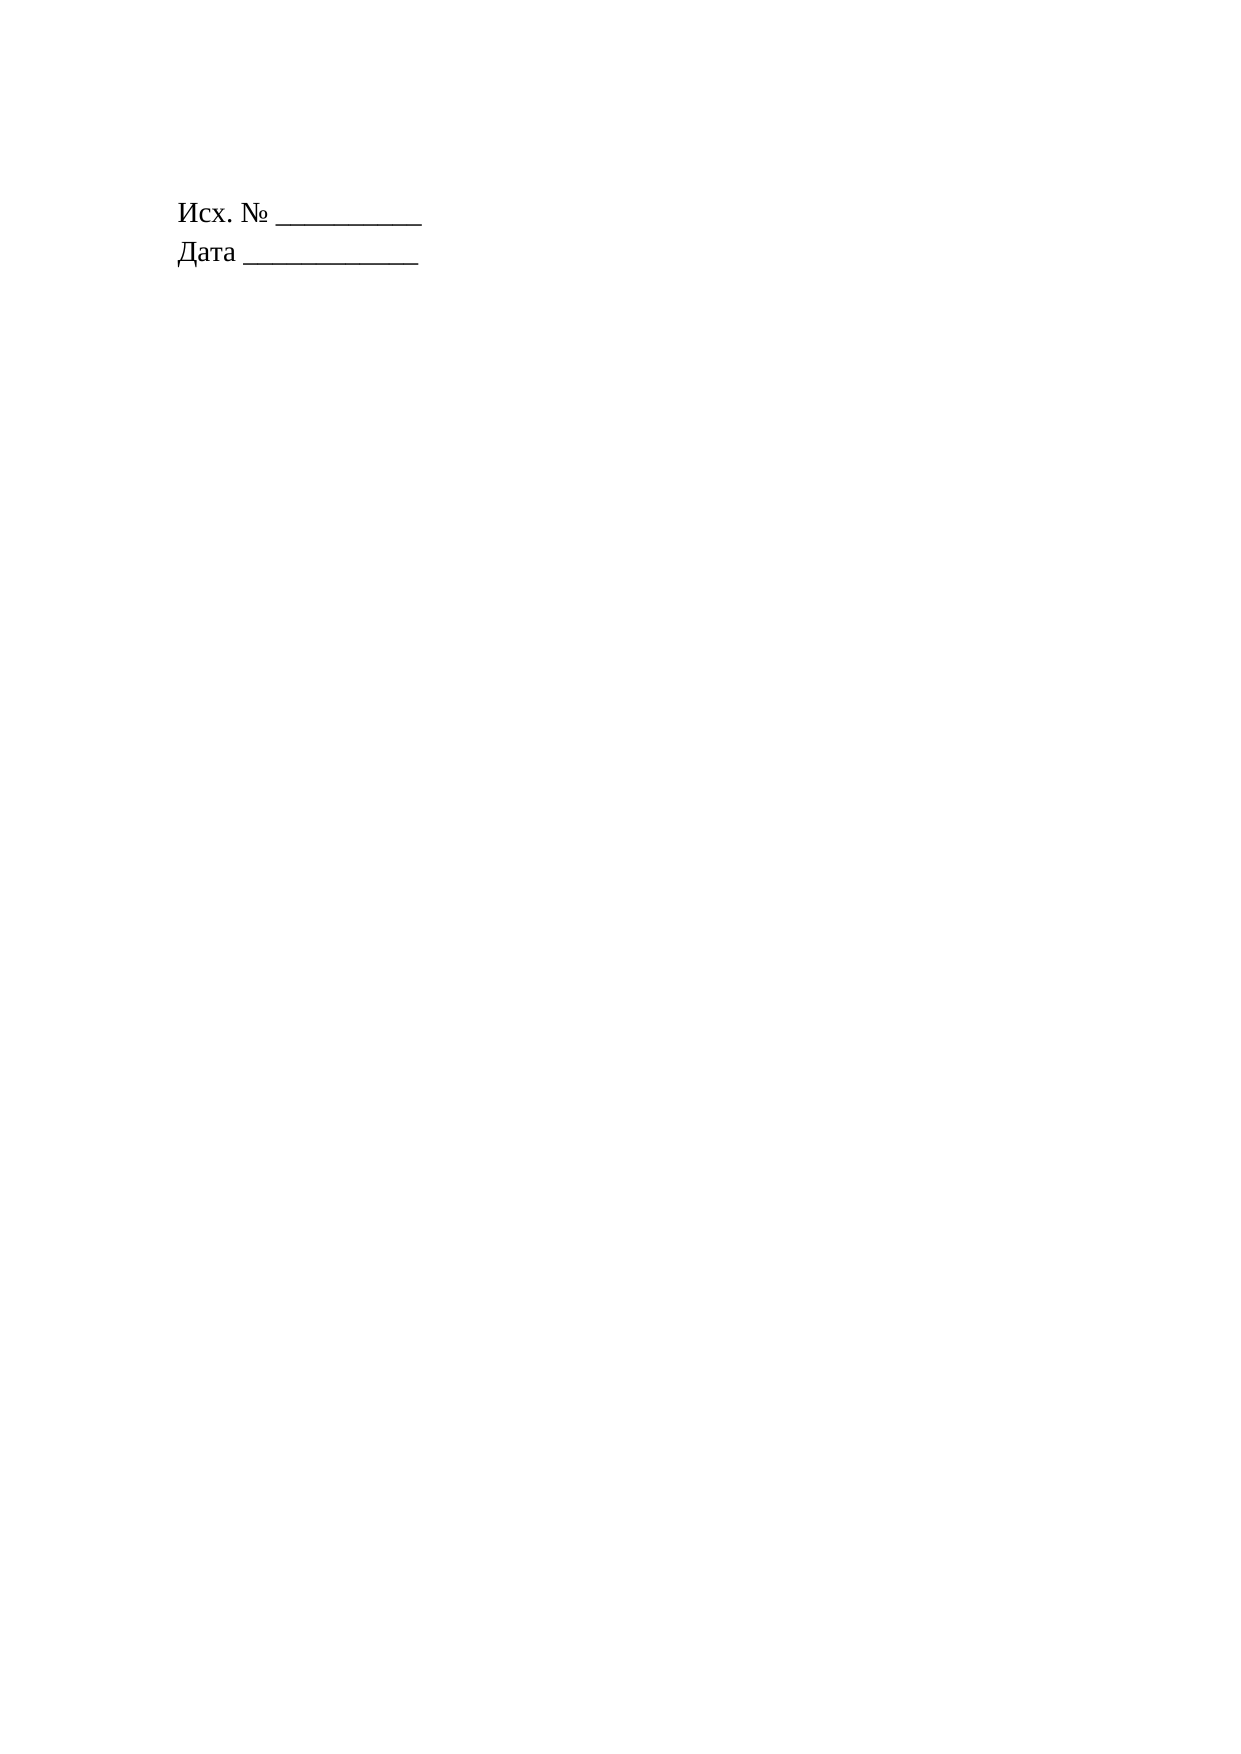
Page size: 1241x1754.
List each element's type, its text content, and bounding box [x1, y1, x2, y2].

text Дата ____________ [177, 234, 1152, 267]
text Исх. № __________ [177, 195, 1152, 229]
